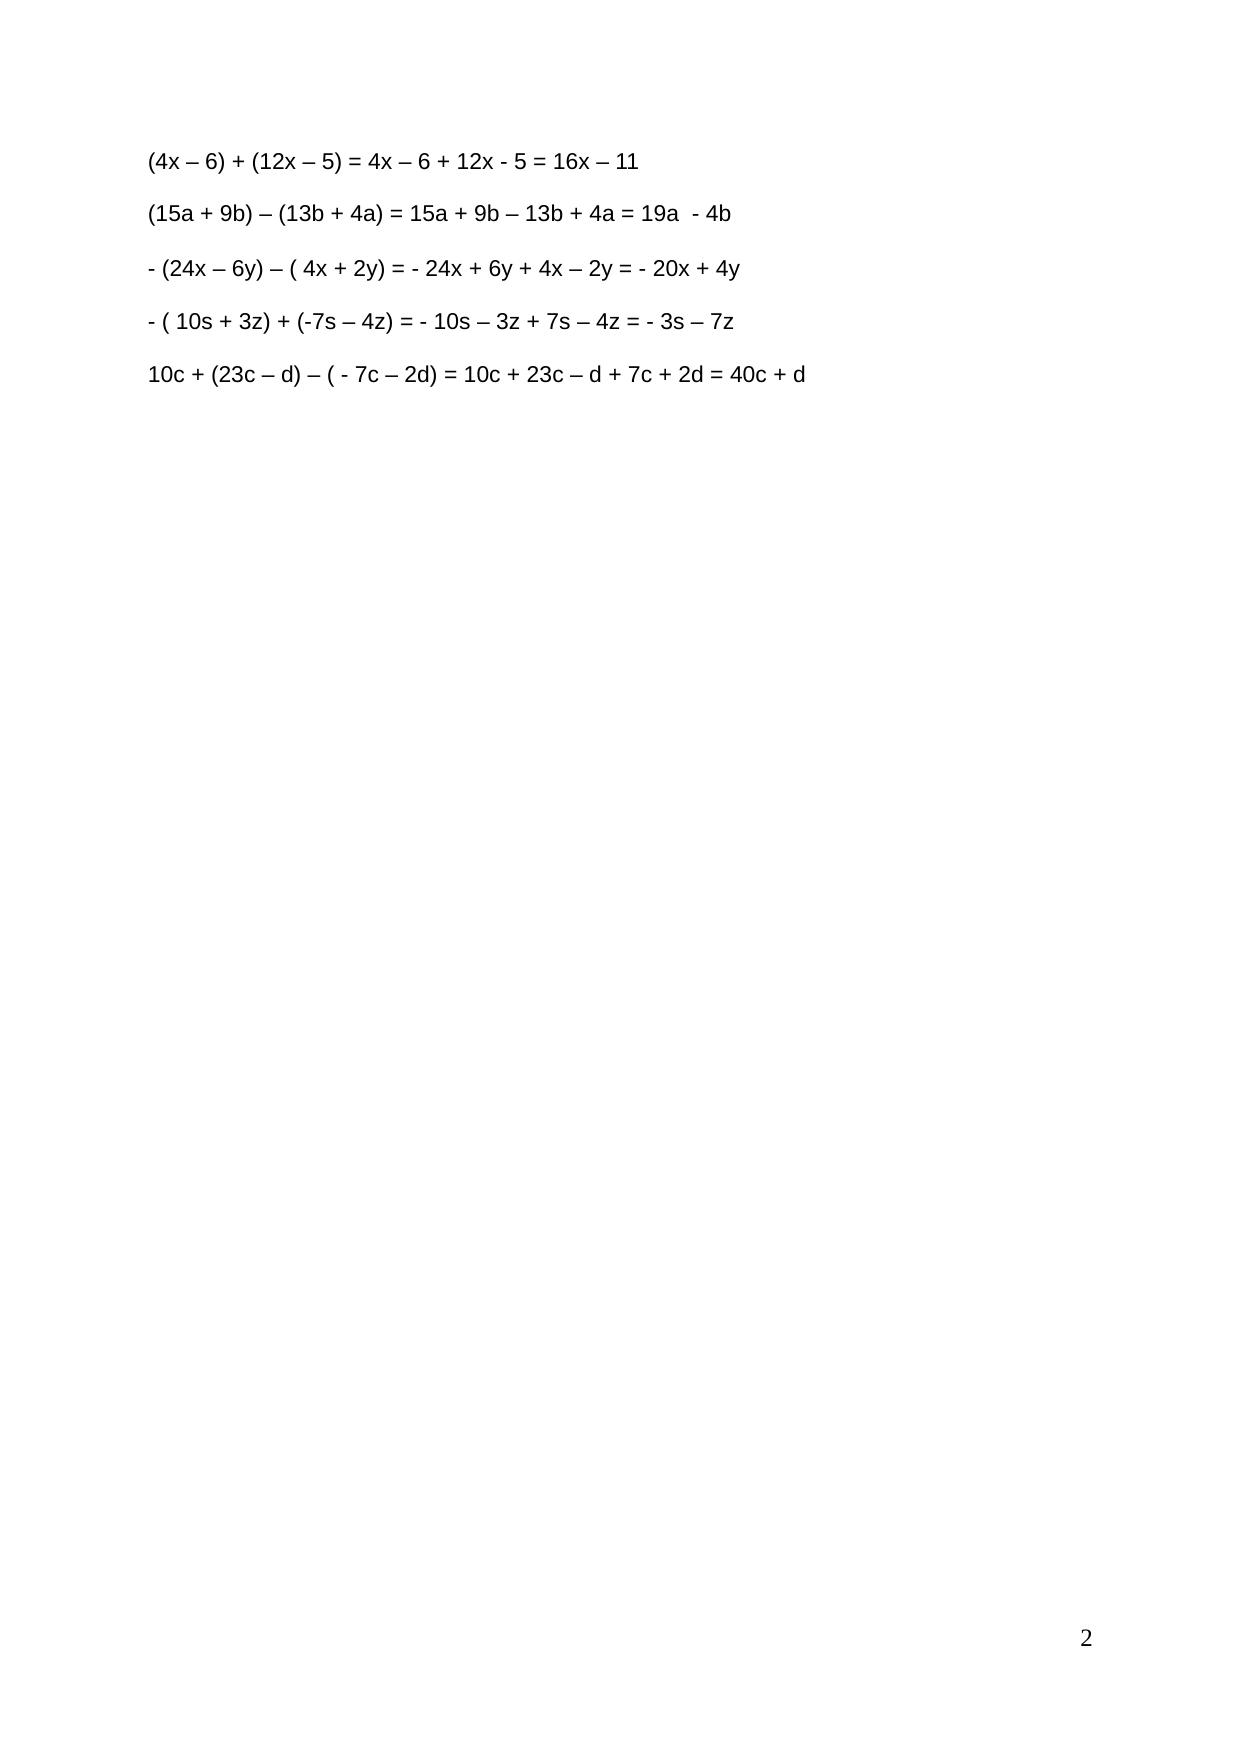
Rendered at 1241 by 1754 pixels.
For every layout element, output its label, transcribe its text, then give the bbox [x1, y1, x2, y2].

text - ( 10s + 3z) + (-7s – 4z) = - 10s – 3z + 7s – 4z = - 3s – 7z [148, 308, 1093, 334]
text - (24x – 6y) – ( 4x + 2y) = - 24x + 6y + 4x – 2y = - 20x + 4y [148, 255, 1093, 282]
text 10c + (23c – d) – ( - 7c – 2d) = 10c + 23c – d + 7c + 2d = 40c + d [148, 361, 1093, 387]
text (4x – 6) + (12x – 5) = 4x – 6 + 12x - 5 = 16x – 11 [148, 148, 1093, 174]
text (15a + 9b) – (13b + 4a) = 15a + 9b – 13b + 4a = 19a - 4b [148, 200, 1093, 227]
